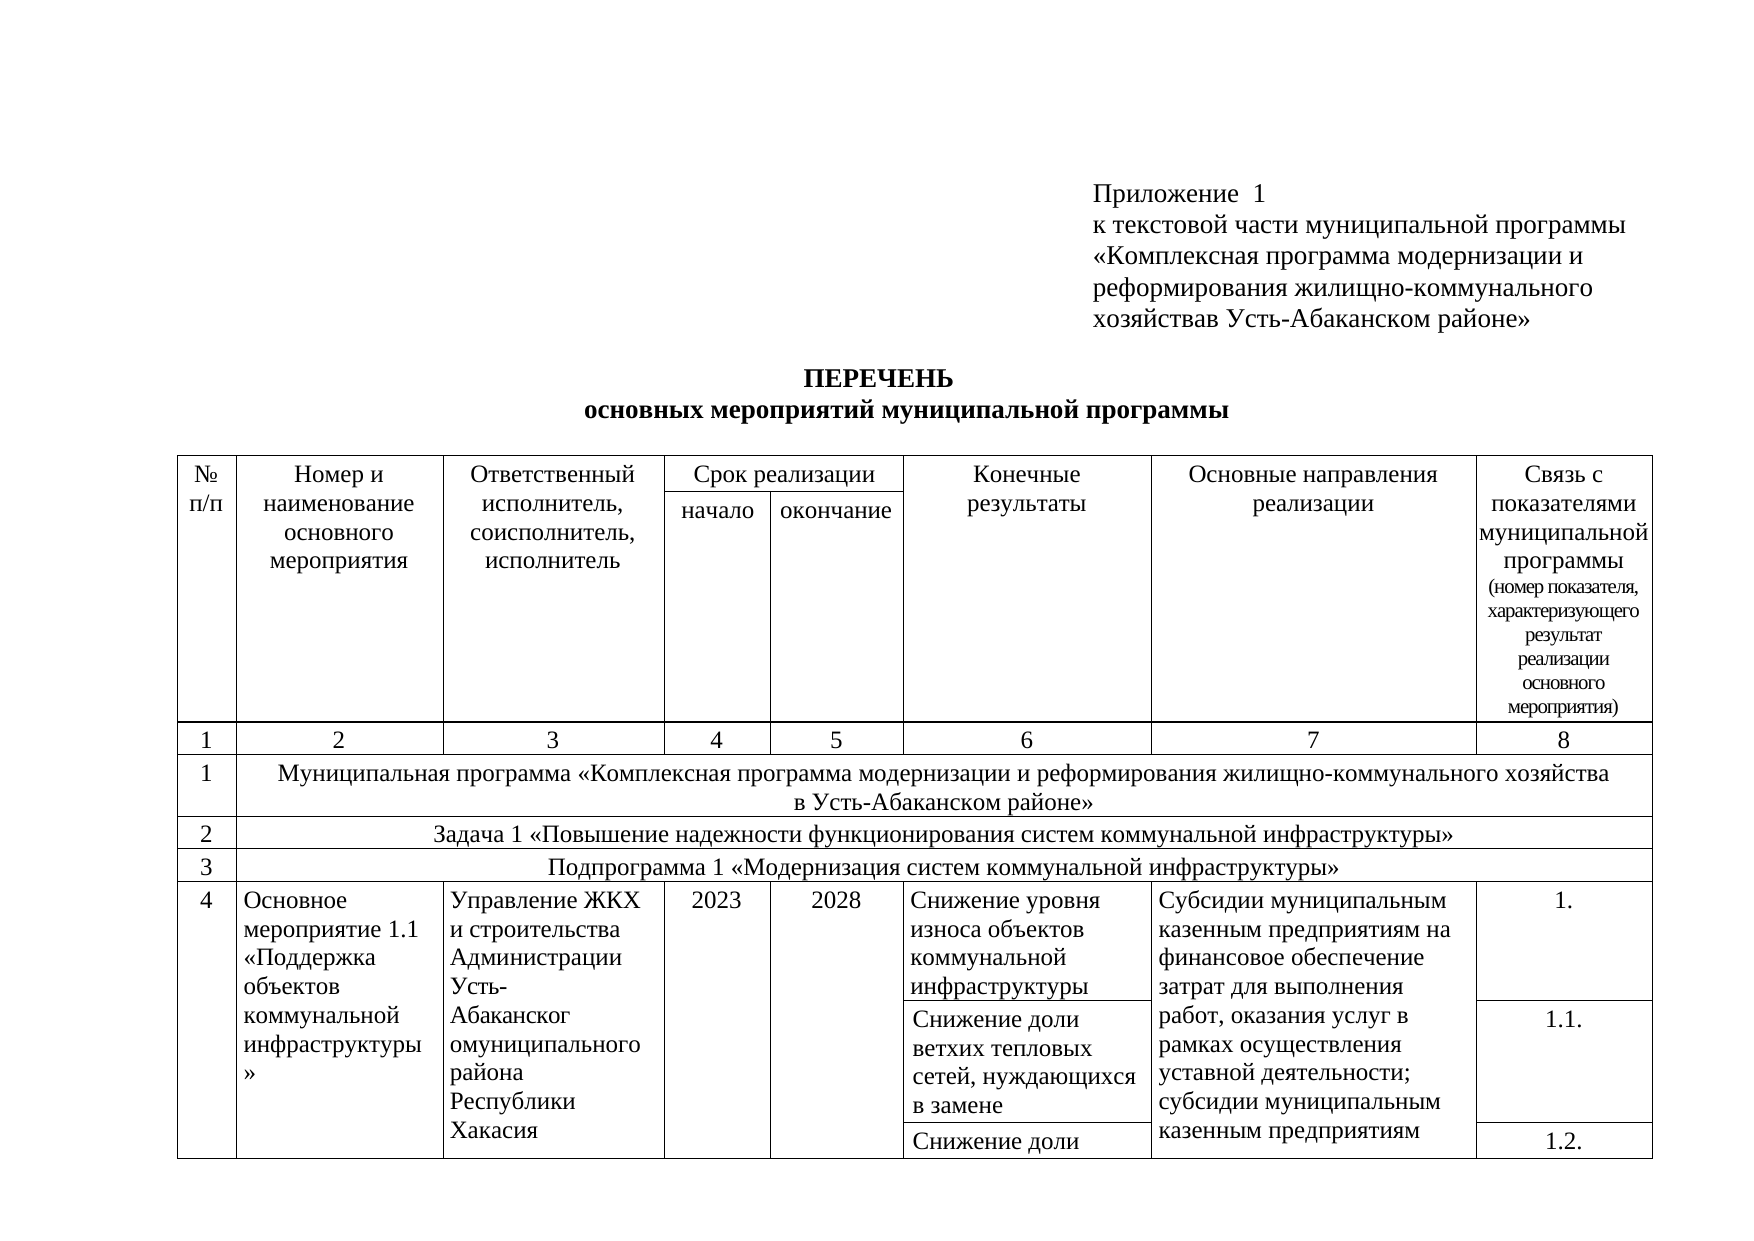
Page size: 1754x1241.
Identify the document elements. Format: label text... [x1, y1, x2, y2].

table_cell 1. [1477, 882, 1652, 1000]
text Приложение 1 [1093, 177, 1668, 208]
table_cell 1 [178, 755, 236, 816]
table_cell Основное мероприятие 1.1 «Поддержка объектов коммунальной инфраструктуры» [237, 882, 443, 1157]
table_cell 5 [771, 723, 903, 754]
table_header Номер и наименование основного мероприятия [237, 456, 443, 721]
table_cell 2 [237, 723, 443, 754]
table_cell 1 [178, 723, 236, 754]
table_cell Снижение уровня износа объектов коммунальной инфраструктуры [904, 882, 1151, 1000]
table_header № п/п [178, 456, 236, 721]
table_cell 8 [1477, 723, 1652, 754]
text ПЕРЕЧЕНЬ [89, 362, 1668, 393]
table_cell 2028 [771, 882, 903, 1157]
table_cell Субсидии муниципальным казенным предприятиям на финансовое обеспечение затрат для выполнения работ, оказания услуг в рамках осуществления уставной деятельности; субсидии муниципальным казенным предприятиям на капитальный ремонт объектов коммунальной инфраструктуры; капитальный ремонт в муниципальных учреждениях, в том числе проектно-сметная документация; поддержка и развитие систем коммунального комплекса. [1152, 882, 1476, 1157]
table_cell 7 [1152, 723, 1476, 754]
table_cell 1.1. [1477, 1001, 1652, 1122]
table_header Срок реализации [665, 456, 903, 491]
table_cell 4 [665, 723, 770, 754]
table_header Основные направления реализации [1152, 456, 1476, 721]
table_cell Задача 1 «Повышение надежности функционирования систем коммунальной инфраструктуры» [237, 817, 1652, 848]
table_header Ответственный исполнитель, соисполнитель, исполнитель [444, 456, 664, 721]
table_cell 3 [178, 849, 236, 881]
table_cell Управление ЖКХ и строительства Администрации Усть-Абаканскогомуниципального района Республики Хакасия [444, 882, 664, 1157]
table_cell 3 [444, 723, 664, 754]
text к текстовой части муниципальной программы «Комплексная программа модернизации и реформирования жилищно-коммунального хозяйствав Усть-Абаканском районе» [1093, 208, 1668, 333]
table_cell 1.2. [1477, 1123, 1652, 1157]
text основных мероприятий муниципальной программы [89, 393, 1668, 424]
table_cell Муниципальная программа «Комплексная программа модернизации и реформирования жилищно-коммунального хозяйства в Усть-Абаканском районе» [237, 755, 1652, 816]
table_cell 6 [904, 723, 1151, 754]
table_header Связь с показателями муниципальной программы (номер показателя, характеризующего результат реализации основного мероприятия) [1477, 456, 1652, 721]
table_cell окончание [771, 492, 903, 721]
table_cell Подпрограмма 1 «Модернизация систем коммунальной инфраструктуры» [237, 849, 1652, 881]
table_header Конечные результаты [904, 456, 1151, 721]
table_cell 4 [178, 882, 236, 1157]
table_cell 2023 [665, 882, 770, 1157]
table_cell 2 [178, 817, 236, 848]
table_cell начало [665, 492, 770, 721]
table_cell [904, 1123, 1151, 1157]
table_cell Снижение доли ветхих тепловых сетей, нуждающихся в замене [904, 1001, 1151, 1122]
